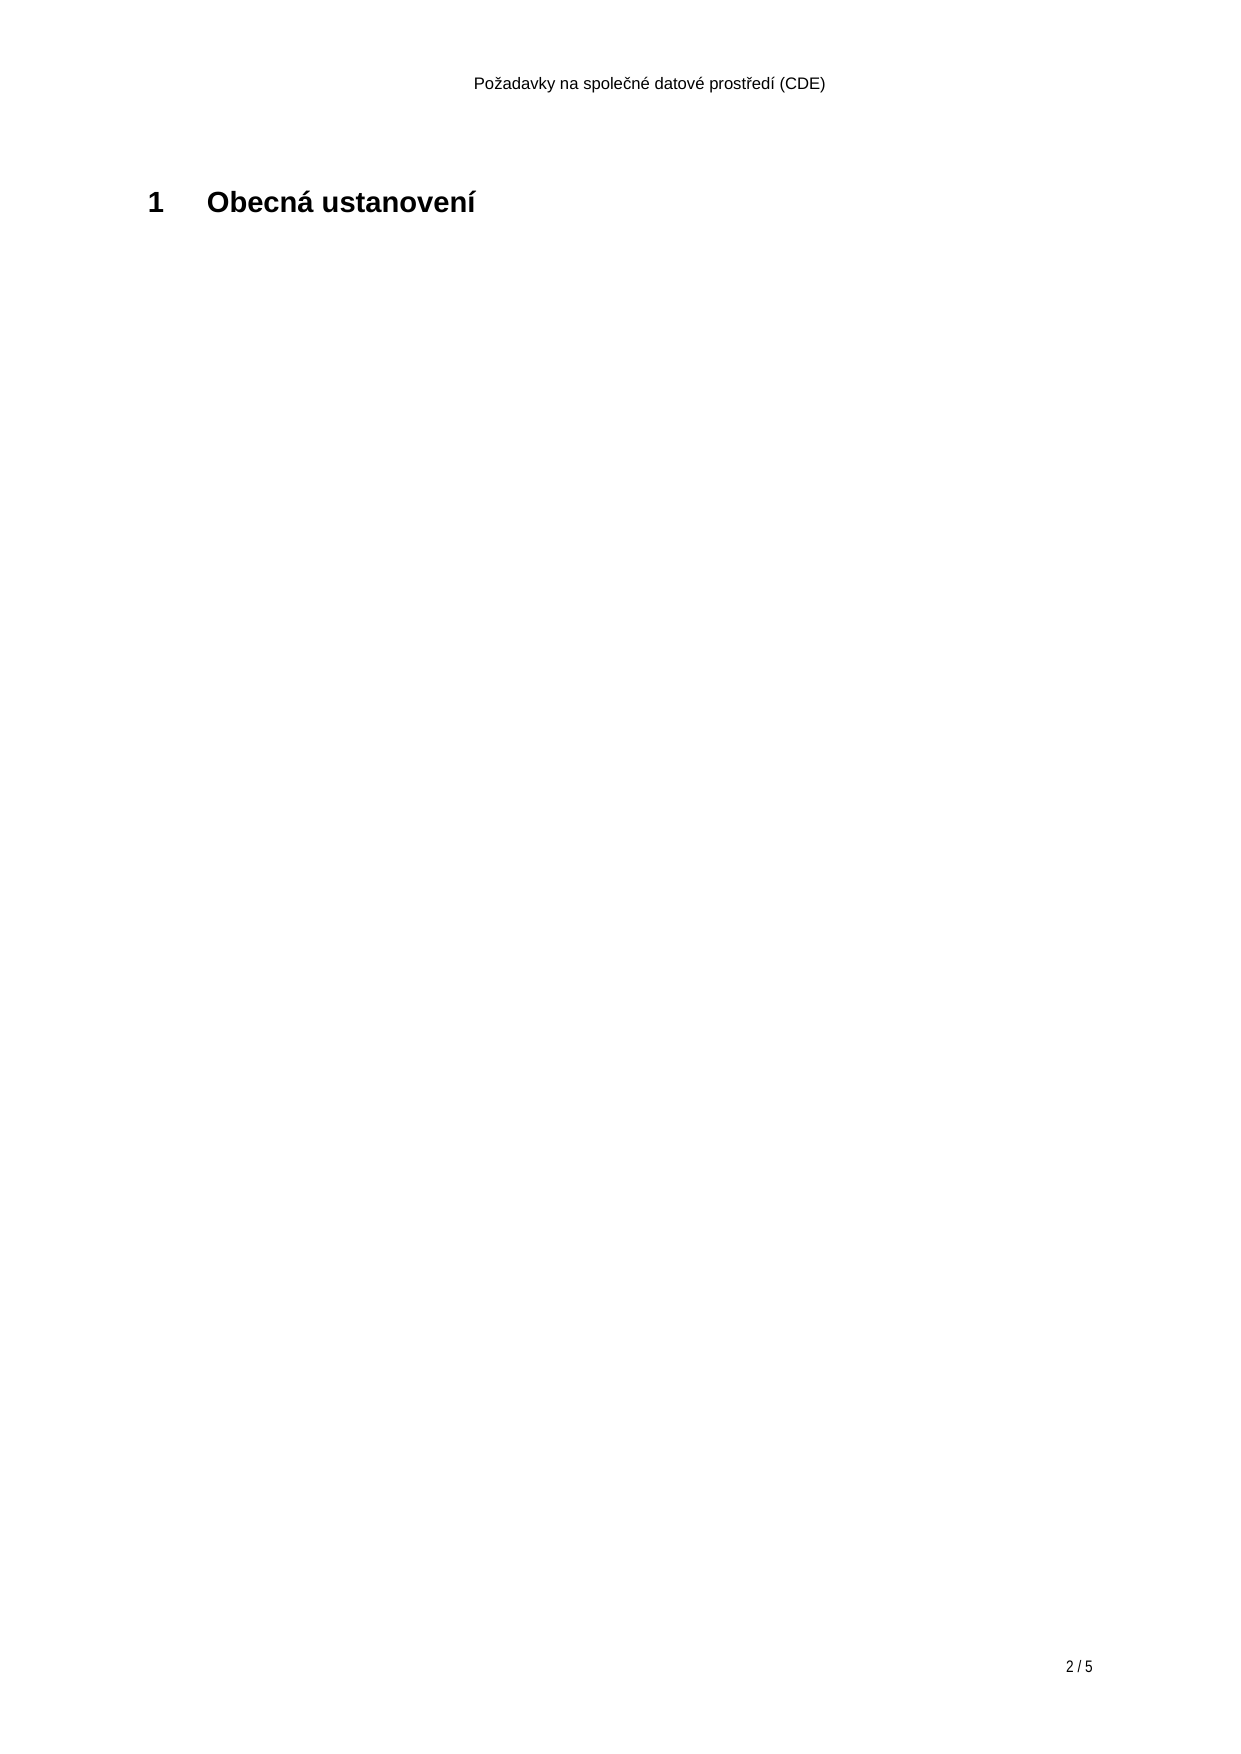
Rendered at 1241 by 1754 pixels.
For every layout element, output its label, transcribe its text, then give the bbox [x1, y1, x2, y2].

subtitle Obecná ustanovení [148, 185, 1093, 219]
